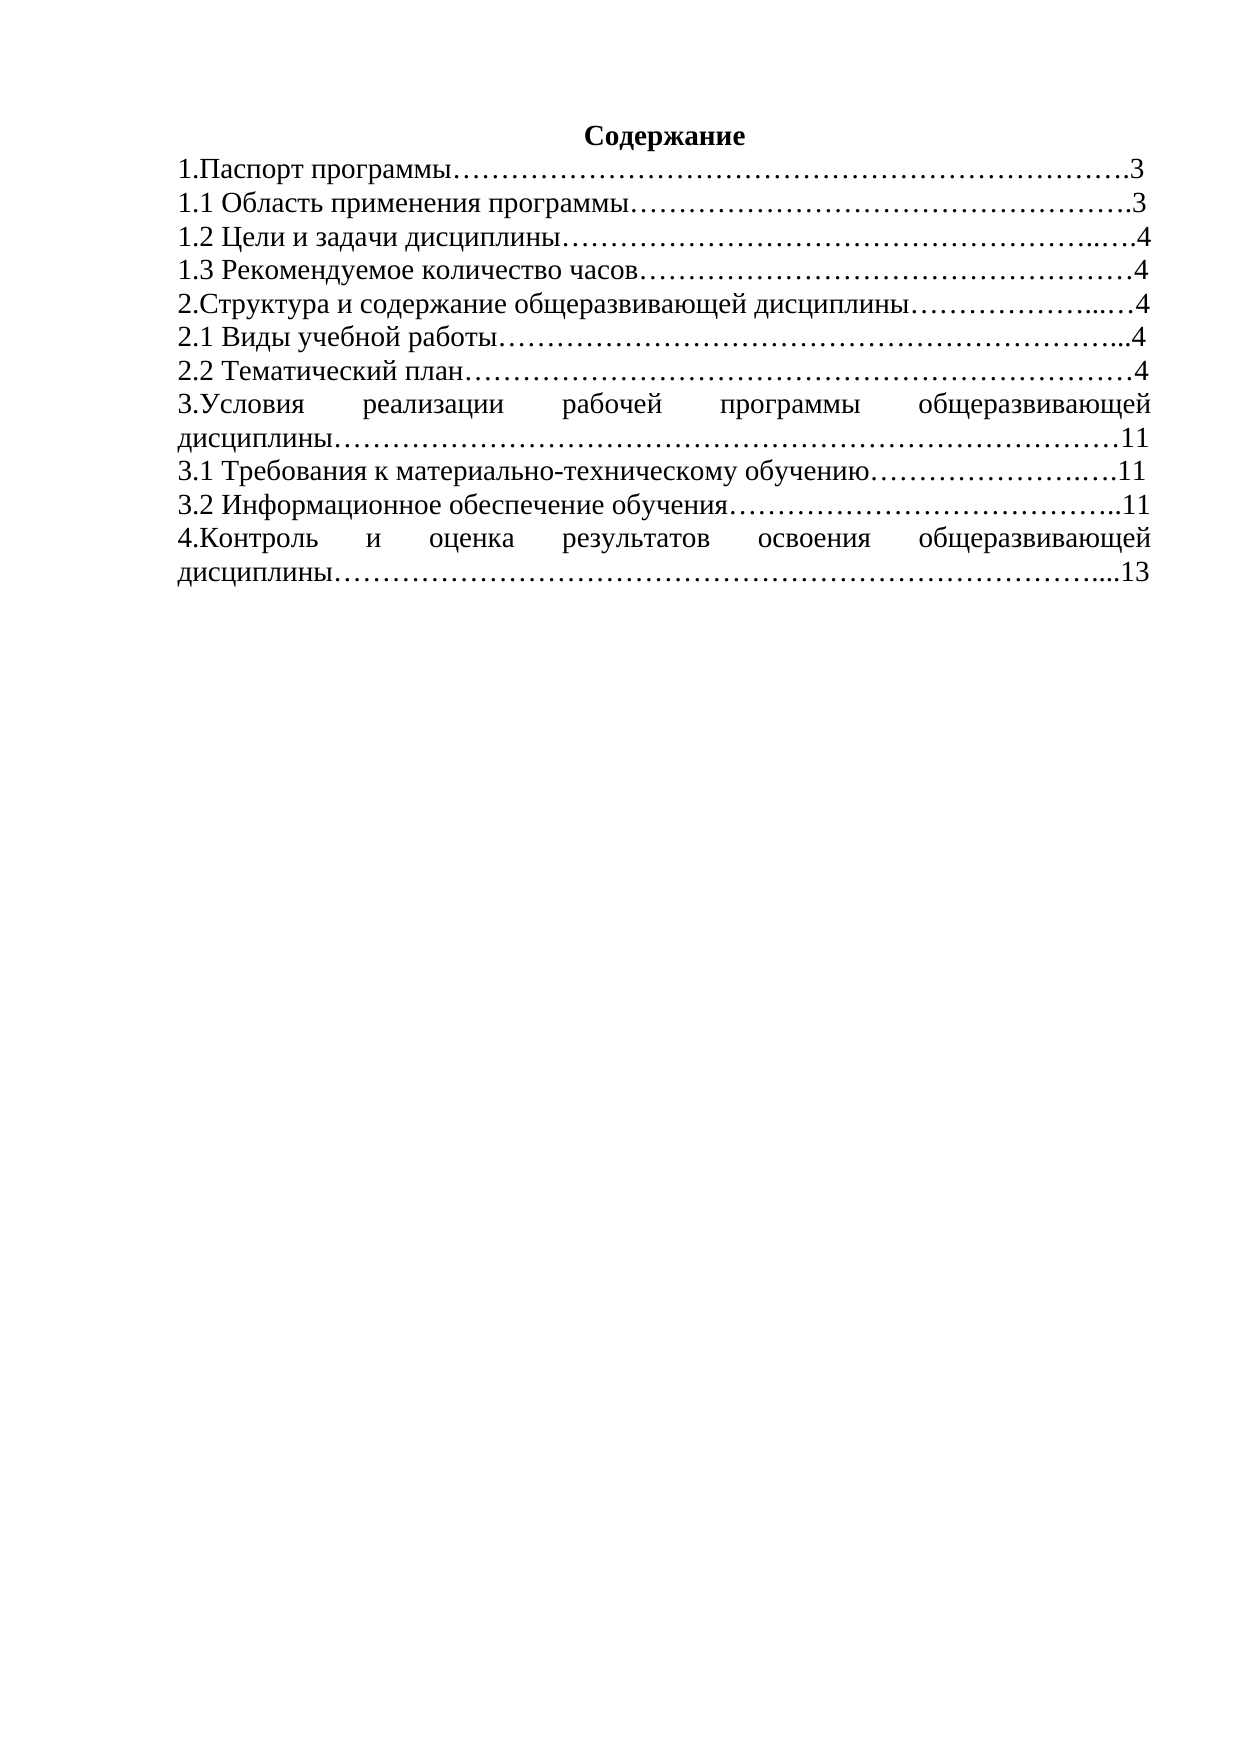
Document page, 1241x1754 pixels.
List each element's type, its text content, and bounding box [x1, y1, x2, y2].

text 3.1 Требования к материально-техническому обучению………………….….11 [177, 453, 1152, 487]
text 3.Условия реализации рабочей программы общеразвивающей дисциплины………………………………………………………………………11 [177, 386, 1152, 453]
text 2.Структура и содержание общеразвивающей дисциплины………………...…4 [177, 286, 1152, 319]
text 4.Контроль и оценка результатов освоения общеразвивающей дисциплины……………………………………………………………………....13 [177, 521, 1152, 588]
text 1.3 Рекомендуемое количество часов……………………………………………4 [177, 252, 1152, 286]
text 1.2 Цели и задачи дисциплины………………………………………………..….4 [177, 219, 1152, 252]
text 3.2 Информационное обеспечение обучения…………………………………..11 [177, 487, 1152, 521]
text 1.Паспорт программы…………………………………………………………….3 [177, 152, 1152, 185]
text 1.1 Область применения программы…………………………………………….3 [177, 185, 1152, 219]
text Содержание [177, 118, 1152, 152]
text 2.1 Виды учебной работы………………………………………………………...4 [177, 319, 1152, 353]
text 2.2 Тематический план……………………………………………………………4 [177, 353, 1152, 386]
